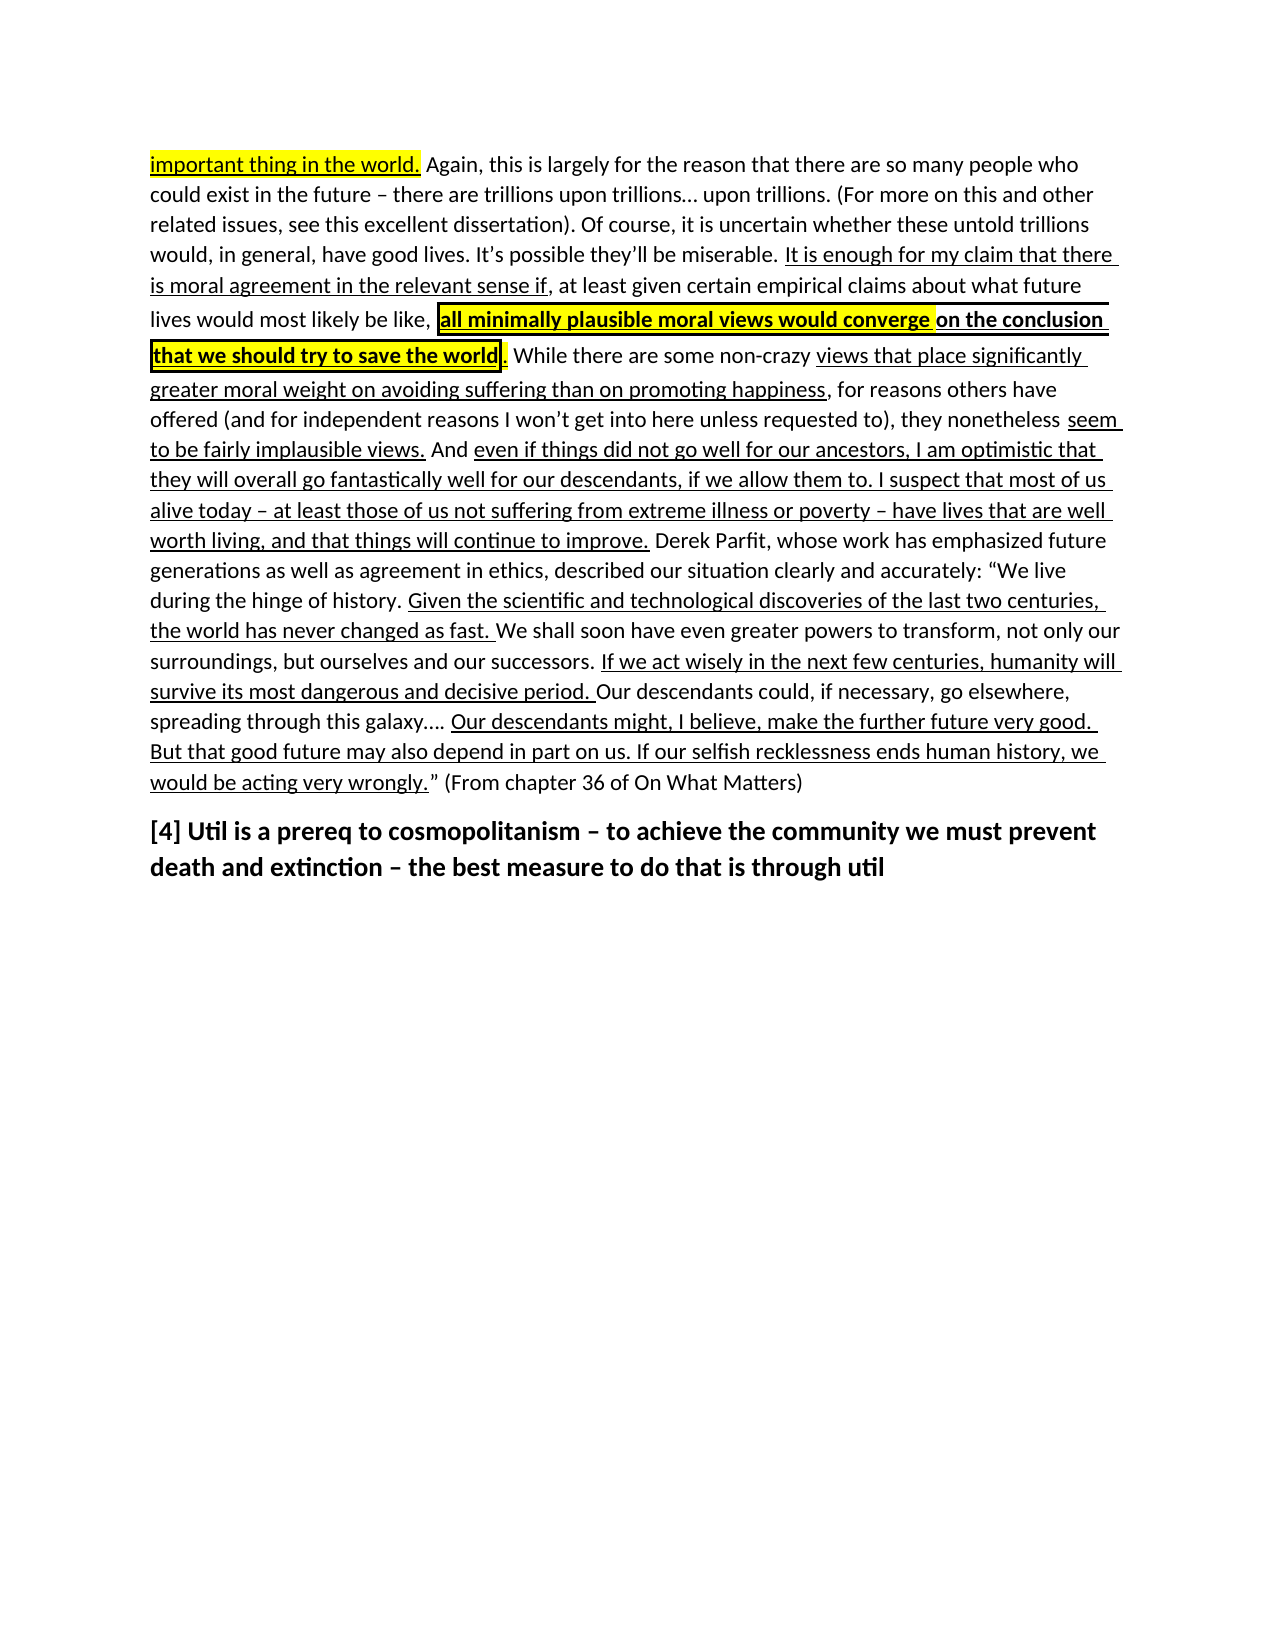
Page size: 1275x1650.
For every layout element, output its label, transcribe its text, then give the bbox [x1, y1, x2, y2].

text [150, 150, 1125, 796]
subtitle [4] Util is a prereq to cosmopolitanism – to achieve the community we must prevent death and extinction – the best measure to do that is through util [150, 814, 1125, 883]
